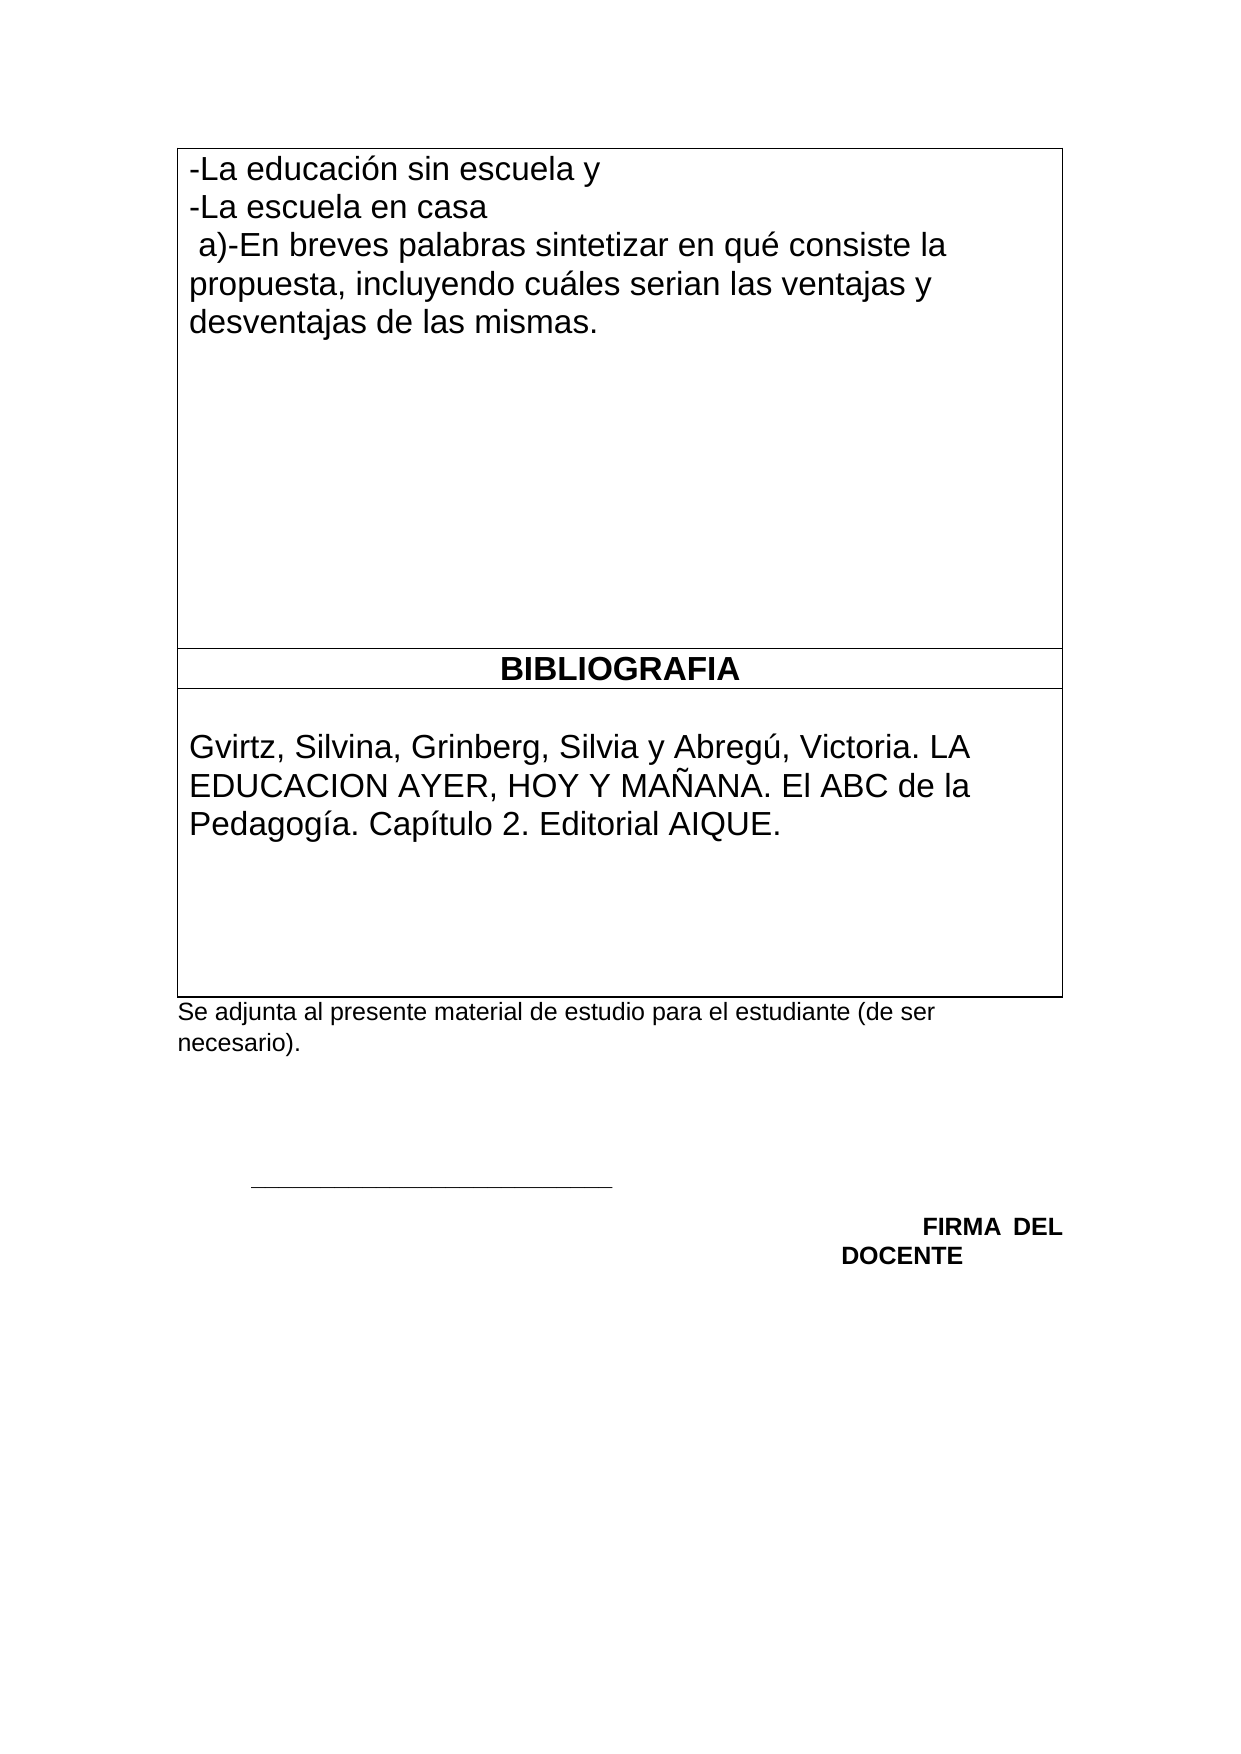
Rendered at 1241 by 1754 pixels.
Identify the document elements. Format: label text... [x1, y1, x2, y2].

table_cell Gvirtz, Silvina, Grinberg, Silvia y Abregú, Victoria. LA EDUCACION AYER, HOY Y MAÑANA. El ABC de la Pedagogía. Capítulo 2. Editorial AIQUE. [178, 689, 1062, 996]
text Se adjunta al presente material de estudio para el estudiante (de ser necesario). [177, 998, 1063, 1057]
table_cell BIBLIOGRAFIA [178, 649, 1062, 688]
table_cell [178, 149, 1062, 648]
text FIRMA DEL DOCENTE [841, 1212, 1063, 1298]
text __________________________ [177, 1123, 1063, 1192]
